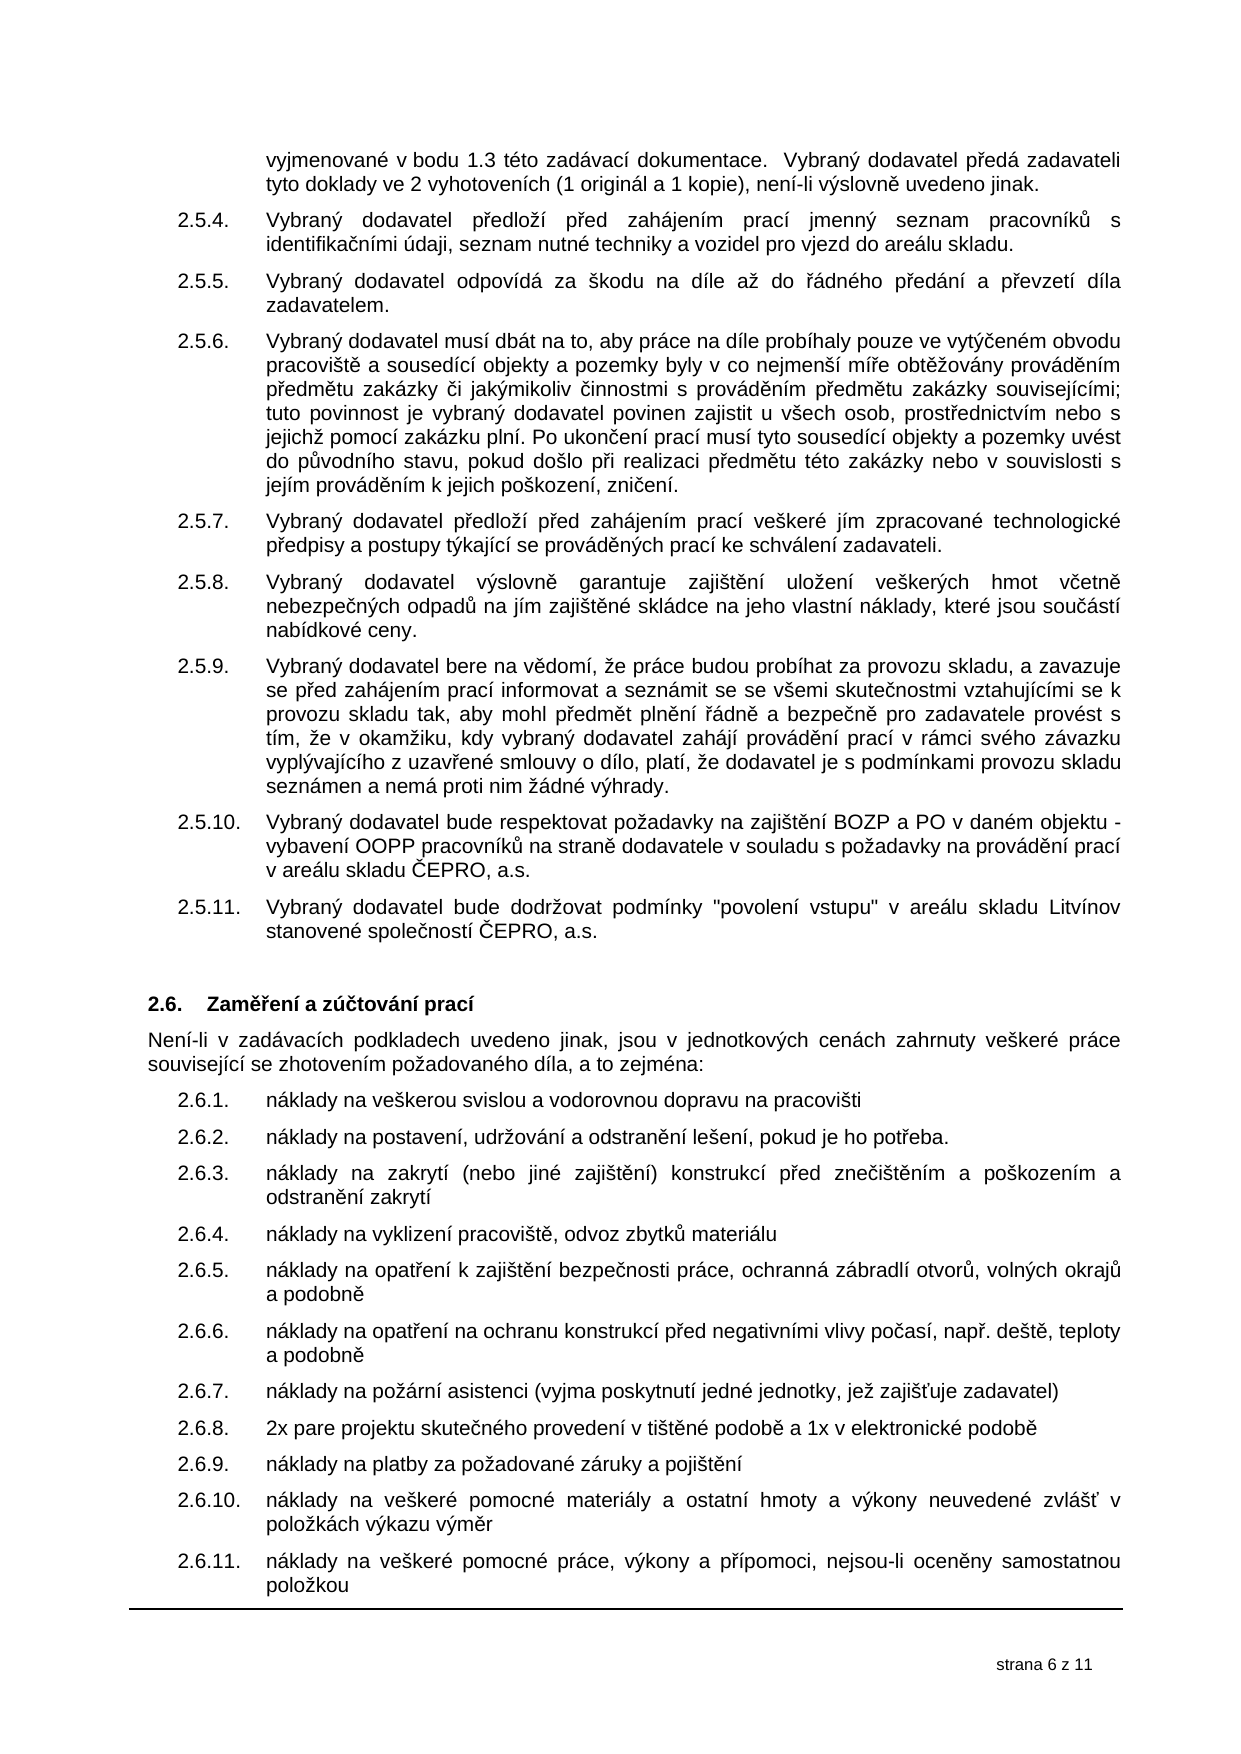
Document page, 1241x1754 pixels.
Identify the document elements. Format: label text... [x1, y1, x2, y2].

text náklady na zakrytí (nebo jiné zajištění) konstrukcí před znečištěním a poškozením a odstranění zakrytí [177, 1161, 1122, 1209]
text náklady na veškerou svislou a vodorovnou dopravu na pracovišti [177, 1088, 1122, 1112]
text Vybraný dodavatel bude respektovat požadavky na zajištění BOZP a PO v daném objektu - vybavení OOPP pracovníků na straně dodavatele v souladu s požadavky na provádění prací v areálu skladu ČEPRO, a.s. [177, 810, 1122, 882]
text náklady na požární asistenci (vyjma poskytnutí jedné jednotky, jež zajišťuje zadavatel) [177, 1379, 1122, 1403]
text náklady na veškeré pomocné materiály a ostatní hmoty a výkony neuvedené zvlášť v položkách výkazu výměr [177, 1488, 1122, 1536]
text Vybraný dodavatel musí dbát na to, aby práce na díle probíhaly pouze ve vytýčeném obvodu pracoviště a sousedící objekty a pozemky byly v co nejmenší míře obtěžovány prováděním předmětu zakázky či jakýmikoliv činnostmi s prováděním předmětu zakázky souvisejícími; tuto povinnost je vybraný dodavatel povinen zajistit u všech osob, prostřednictvím nebo s jejichž pomocí zakázku plní. Po ukončení prací musí tyto sousedící objekty a pozemky uvést do původního stavu, pokud došlo při realizaci předmětu této zakázky nebo v souvislosti s jejím prováděním k jejich poškození, zničení. [177, 329, 1122, 497]
text 2x pare projektu skutečného provedení v tištěné podobě a 1x v elektronické podobě [177, 1415, 1122, 1439]
text Vybraný dodavatel bude dodržovat podmínky "povolení vstupu" v areálu skladu Litvínov stanovené společností ČEPRO, a.s. [177, 894, 1122, 942]
text Vybraný dodavatel výslovně garantuje zajištění uložení veškerých hmot včetně nebezpečných odpadů na jím zajištěné skládce na jeho vlastní náklady, které jsou součástí nabídkové ceny. [177, 569, 1122, 641]
text Vybraný dodavatel odpovídá za škodu na díle až do řádného předání a převzetí díla zadavatelem. [177, 268, 1122, 316]
text Vybraný dodavatel předloží před zahájením prací veškeré jím zpracované technologické předpisy a postupy týkající se prováděných prací ke schválení zadavateli. [177, 509, 1122, 557]
text Není-li v zadávacích podkladech uvedeno jinak, jsou v jednotkových cenách zahrnuty veškeré práce související se zhotovením požadovaného díla, a to zejména: [148, 1028, 1122, 1076]
text Zaměření a zúčtování prací [148, 991, 1122, 1015]
text Vybraný dodavatel předloží před zahájením prací jmenný seznam pracovníků s identifikačními údaji, seznam nutné techniky a vozidel pro vjezd do areálu skladu. [177, 208, 1122, 256]
text náklady na opatření k zajištění bezpečnosti práce, ochranná zábradlí otvorů, volných okrajů a podobně [177, 1258, 1122, 1306]
text náklady na veškeré pomocné práce, výkony a přípomoci, nejsou-li oceněny samostatnou položkou [177, 1549, 1122, 1597]
text Vybraný dodavatel bere na vědomí, že práce budou probíhat za provozu skladu, a zavazuje se před zahájením prací informovat a seznámit se se všemi skutečnostmi vztahujícími se k provozu skladu tak, aby mohl předmět plnění řádně a bezpečně pro zadavatele provést s tím, že v okamžiku, kdy vybraný dodavatel zahájí provádění prací v rámci svého závazku vyplývajícího z uzavřené smlouvy o dílo, platí, že dodavatel je s podmínkami provozu skladu seznámen a nemá proti nim žádné výhrady. [177, 654, 1122, 798]
text náklady na vyklizení pracoviště, odvoz zbytků materiálu [177, 1222, 1122, 1246]
text náklady na opatření na ochranu konstrukcí před negativními vlivy počasí, např. deště, teploty a podobně [177, 1318, 1122, 1366]
text náklady na postavení, udržování a odstranění lešení, pokud je ho potřeba. [177, 1125, 1122, 1149]
text náklady na platby za požadované záruky a pojištění [177, 1452, 1122, 1476]
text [177, 148, 1122, 196]
